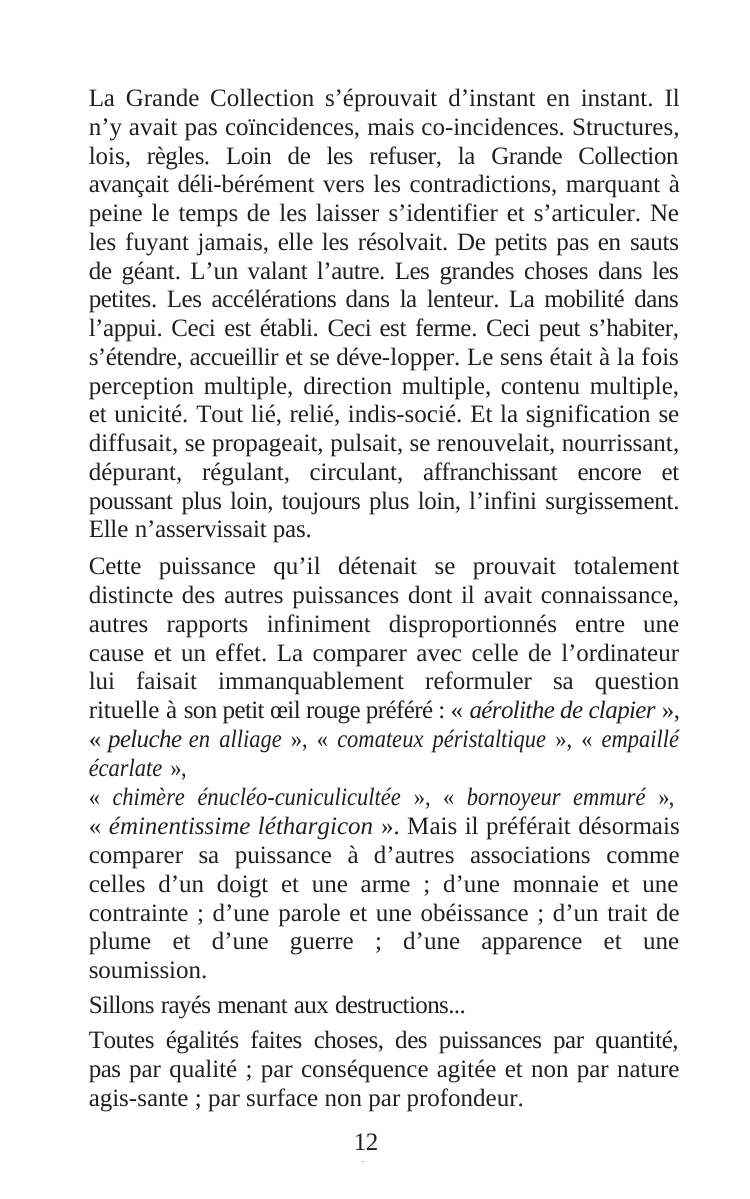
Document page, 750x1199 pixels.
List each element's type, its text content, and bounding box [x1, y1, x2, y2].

text « chimère énucléo-cuniculicultée », « bornoyeur emmuré », [88, 782, 712, 811]
text La Grande Collection s’éprouvait d’instant en instant. Il n’y avait pas coïncidences, mais co-incidences. Structures, lois, règles. Loin de les refuser, la Grande Collection avançait déli-bérément vers les contradictions, marquant à peine le temps de les laisser s’identifier et s’articuler. Ne les fuyant jamais, elle les résolvait. De petits pas en sauts de géant. L’un valant l’autre. Les grandes choses dans les petites. Les accélérations dans la lenteur. La mobilité dans l’appui. Ceci est établi. Ceci est ferme. Ceci peut s’habiter, s’étendre, accueillir et se déve-lopper. Le sens était à la fois perception multiple, direction multiple, contenu multiple, et unicité. Tout lié, relié, indis-socié. Et la signification se diffusait, se propageait, pulsait, se renouvelait, nourrissant, dépurant, régulant, circulant, affranchissant encore et poussant plus loin, toujours plus loin, l’infini surgissement. Elle n’asservissait pas. [88, 83, 679, 543]
text « éminentissime léthargicon ». Mais il préférait désormais comparer sa puissance à d’autres associations comme celles d’un doigt et une arme ; d’une monnaie et une contrainte ; d’une parole et une obéissance ; d’un trait de plume et d’une guerre ; d’une apparence et une soumission. [88, 811, 680, 984]
text Toutes égalités faites choses, des puissances par quantité, pas par qualité ; par conséquence agitée et non par nature agis-sante ; par surface non par profondeur. [88, 1026, 679, 1112]
text Cette puissance qu’il détenait se prouvait totalement distincte des autres puissances dont il avait connaissance, autres rapports infiniment disproportionnés entre une cause et un effet. La comparer avec celle de l’ordinateur lui faisait immanquablement reformuler sa question rituelle à son petit œil rouge préféré : « aérolithe de clapier », « peluche en alliage », « comateux péristaltique », « empaillé écarlate », [88, 551, 680, 781]
text Sillons rayés menant aux destructions... [88, 991, 712, 1019]
